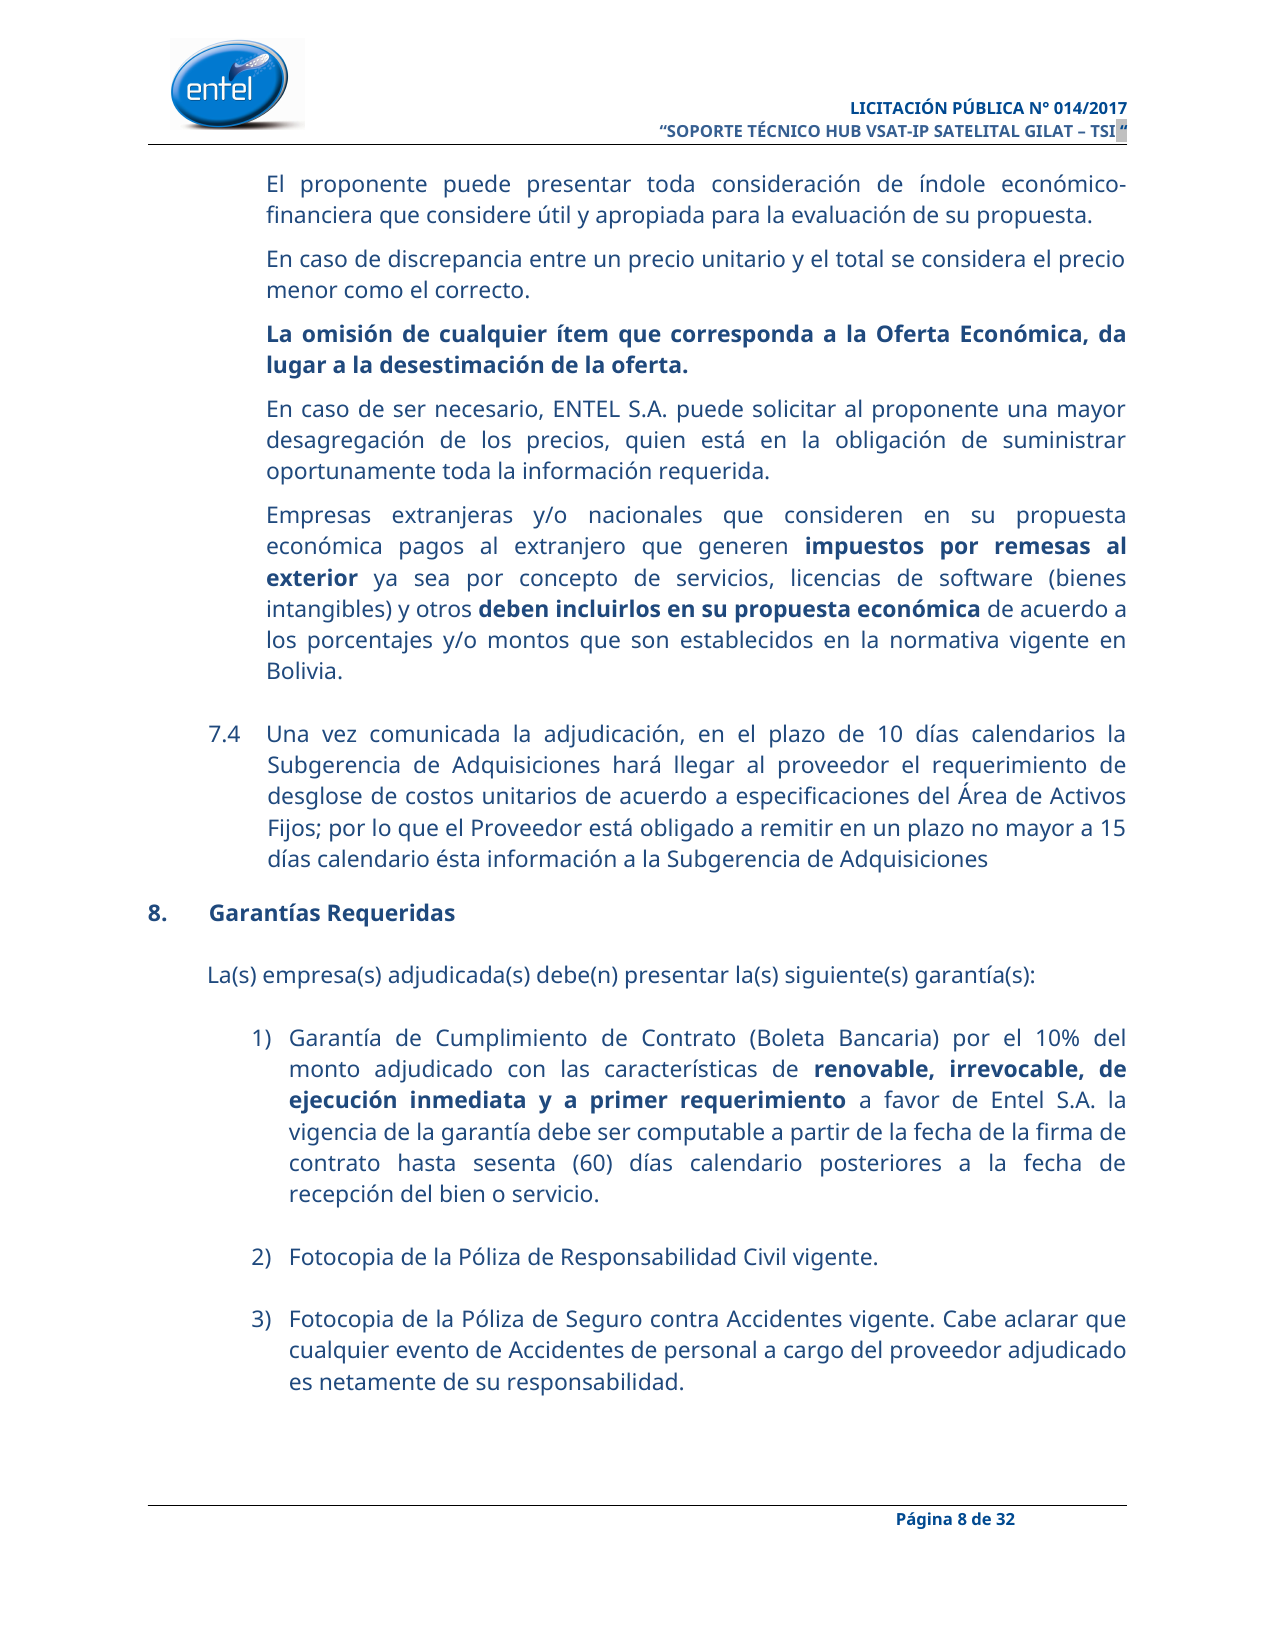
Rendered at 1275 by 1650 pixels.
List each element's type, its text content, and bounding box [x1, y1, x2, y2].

picture [170, 38, 305, 130]
text En caso de discrepancia entre un precio unitario y el total se considera el precio menor como el correcto. [266, 243, 1127, 305]
text La(s) empresa(s) adjudicada(s) debe(n) presentar la(s) siguiente(s) garantía(s): [207, 959, 1127, 991]
text Empresas extranjeras y/o nacionales que consideren en su propuesta económica pagos al extranjero que generen impuestos por remesas al exterior ya sea por concepto de servicios, licencias de software (bienes intangibles) y otros deben incluirlos en su propuesta económica de acuerdo a los porcentajes y/o montos que son establecidos en la normativa vigente en Bolivia. [266, 499, 1127, 687]
list Una vez comunicada la adjudicación, en el plazo de 10 días calendarios la Subgerencia de Adquisiciones hará llegar al proveedor el requerimiento de desglose de costos unitarios de acuerdo a especificaciones del Área de Activos Fijos; por lo que el Proveedor está obligado a remitir en un plazo no mayor a 15 días calendario ésta información a la Subgerencia de Adquisiciones [208, 718, 1127, 874]
list Garantía de Cumplimiento de Contrato (Boleta Bancaria) por el 10% del monto adjudicado con las características de renovable, irrevocable, de ejecución inmediata y a primer requerimiento a favor de Entel S.A. la vigencia de la garantía debe ser computable a partir de la fecha de la firma de contrato hasta sesenta (60) días calendario posteriores a la fecha de recepción del bien o servicio. [251, 1022, 1127, 1209]
list Fotocopia de la Póliza de Seguro contra Accidentes vigente. Cabe aclarar que cualquier evento de Accidentes de personal a cargo del proveedor adjudicado es netamente de su responsabilidad. [251, 1303, 1127, 1397]
list Fotocopia de la Póliza de Responsabilidad Civil vigente. [251, 1241, 1127, 1272]
text En caso de ser necesario, ENTEL S.A. puede solicitar al proponente una mayor desagregación de los precios, quien está en la obligación de suministrar oportunamente toda la información requerida. [266, 393, 1127, 487]
list Garantías Requeridas [148, 897, 1127, 928]
text El proponente puede presentar toda consideración de índole económico-financiera que considere útil y apropiada para la evaluación de su propuesta. [266, 168, 1127, 230]
text La omisión de cualquier ítem que corresponda a la Oferta Económica, da lugar a la desestimación de la oferta. [266, 318, 1127, 380]
